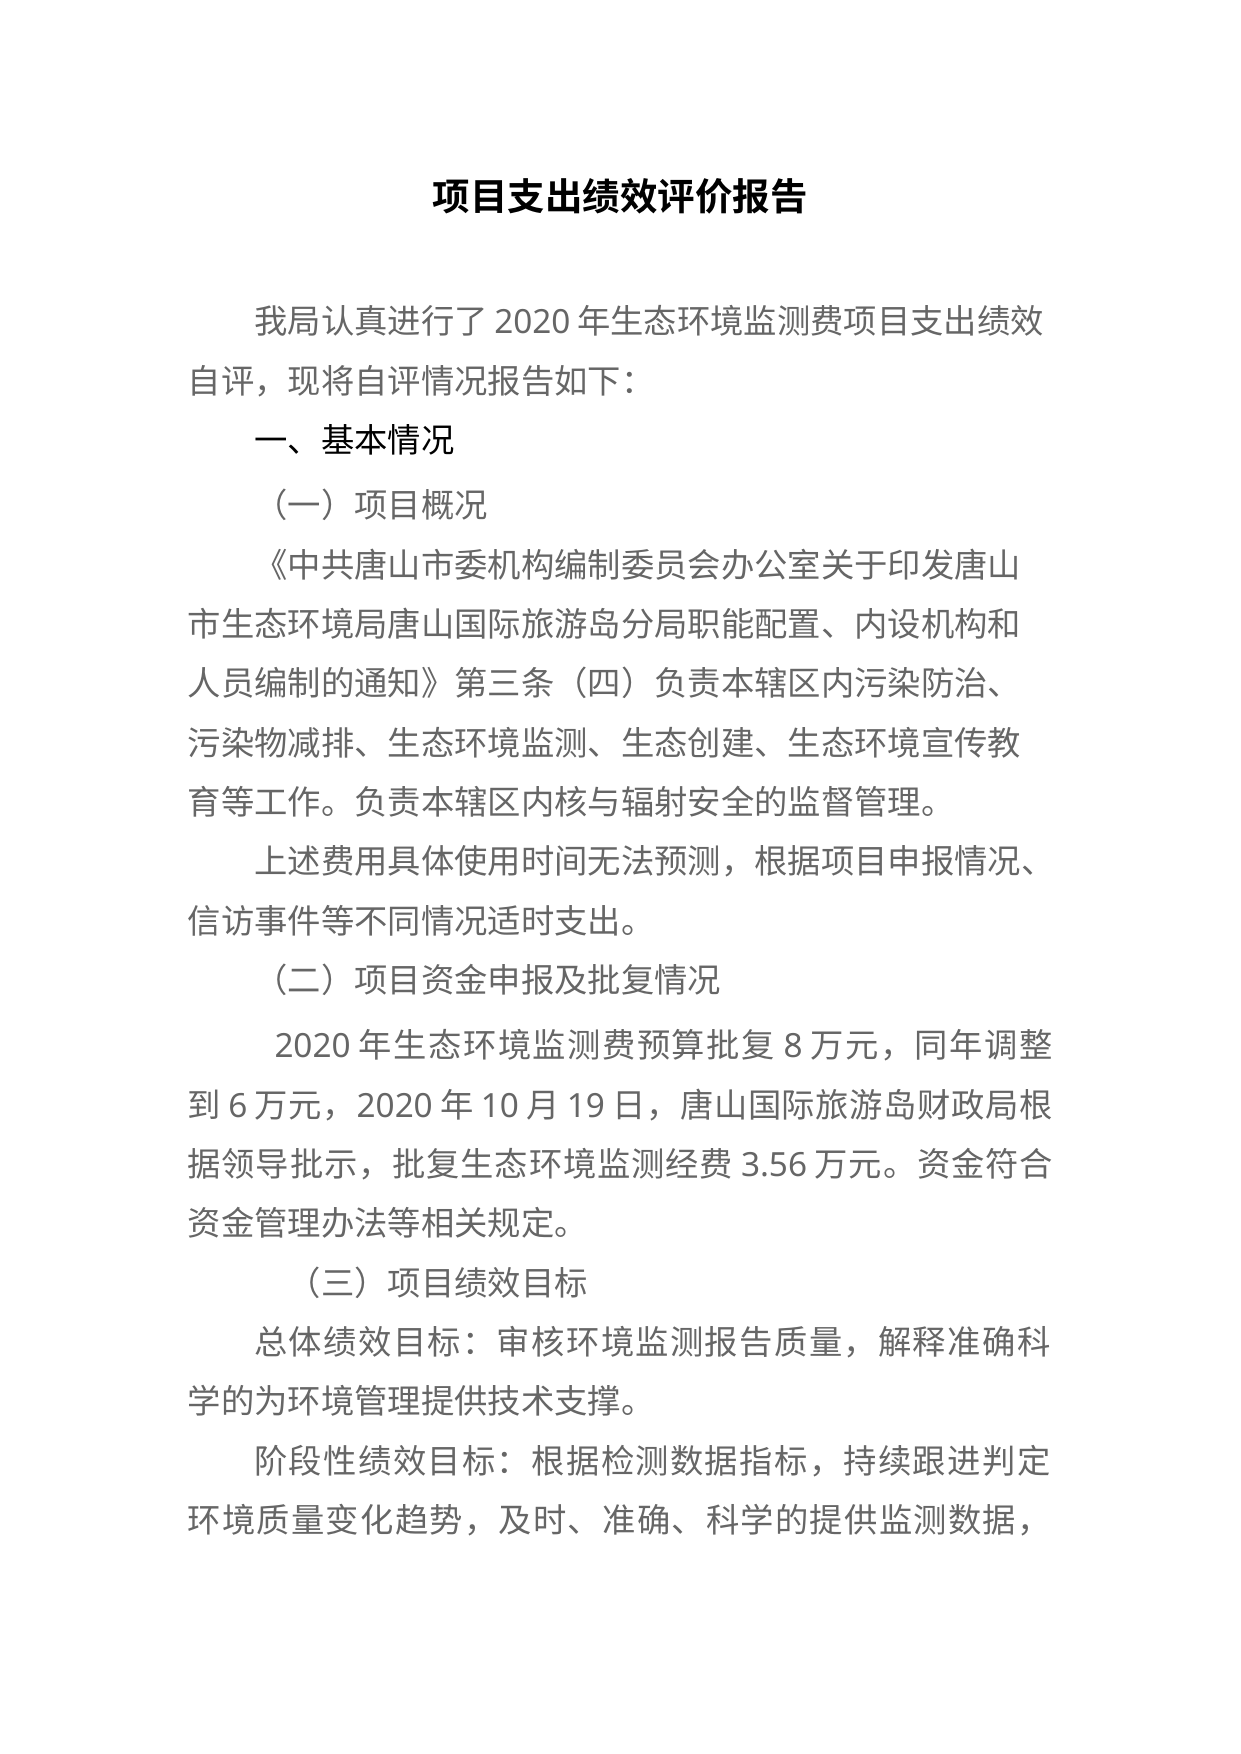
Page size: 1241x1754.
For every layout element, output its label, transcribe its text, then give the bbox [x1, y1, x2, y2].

list 项目资金申报及批复情况 [187, 945, 1053, 1010]
text 《中共唐山市委机构编制委员会办公室关于印发唐山市生态环境局唐山国际旅游岛分局职能配置、内设机构和人员编制的通知》第三条（四）负责本辖区内污染防治、污染物减排、生态环境监测、生态创建、生态环境宣传教育等工作。负责本辖区内核与辐射安全的监督管理。 [187, 529, 1053, 826]
text 总体绩效目标：审核环境监测报告质量，解释准确科学的为环境管理提供技术支撑。 [187, 1307, 1053, 1426]
text 2020年生态环境监测费预算批复8万元，同年调整到6万元，2020年10月19日，唐山国际旅游岛财政局根据领导批示，批复生态环境监测经费3.56万元。资金符合资金管理办法等相关规定。 [187, 1010, 1053, 1248]
text （一）项目概况 [187, 470, 1053, 529]
text （三）项目绩效目标 [187, 1248, 1053, 1307]
text 我局认真进行了2020年生态环境监测费项目支出绩效自评，现将自评情况报告如下： [187, 286, 1053, 405]
text 一、基本情况 [187, 405, 1053, 470]
text 项目支出绩效评价报告 [187, 162, 1053, 227]
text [187, 1426, 1053, 1544]
text 上述费用具体使用时间无法预测，根据项目申报情况、信访事件等不同情况适时支出。 [187, 826, 1053, 945]
